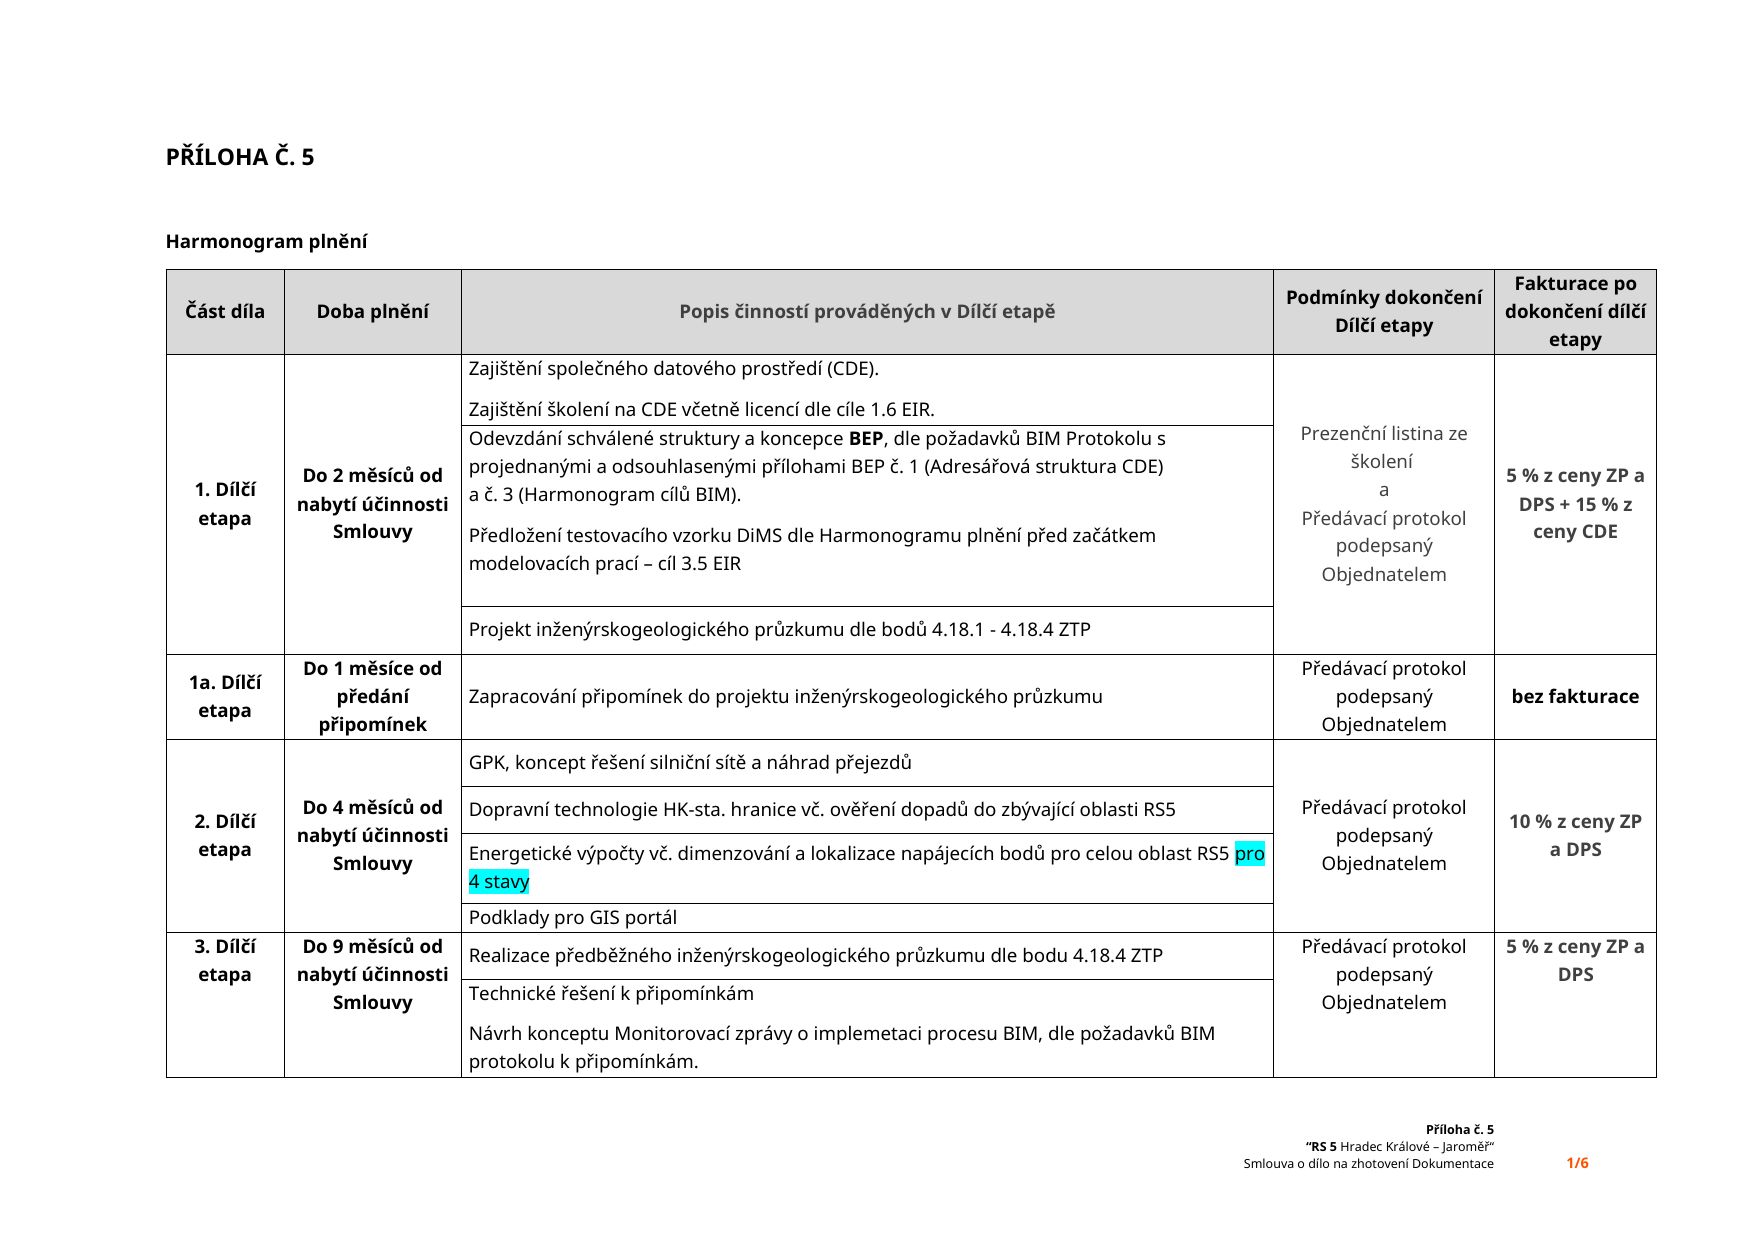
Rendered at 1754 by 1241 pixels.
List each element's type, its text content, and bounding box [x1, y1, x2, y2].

table_header Doba plnění [285, 270, 461, 354]
table_cell Podklady pro GIS portál [462, 904, 1273, 932]
table_cell Do 9 měsíců od nabytí účinnosti Smlouvy [285, 933, 461, 1077]
table_header Podmínky dokončení Dílčí etapy [1274, 270, 1494, 354]
table_cell Prezenční listina ze školení a Předávací protokol podepsaný Objednatelem [1274, 355, 1494, 654]
table_header Část díla [167, 270, 284, 354]
table_header Fakturace po dokončení dílčí etapy [1495, 270, 1656, 354]
table_cell Do 4 měsíců od nabytí účinnosti Smlouvy [285, 740, 461, 932]
table_cell Projekt inženýrskogeologického průzkumu dle bodů 4.18.1 - 4.18.4 ZTP [462, 607, 1273, 654]
table_cell Realizace předběžného inženýrskogeologického průzkumu dle bodu 4.18.4 ZTP [462, 933, 1273, 979]
table_cell 5 % z ceny ZP a DPS + 15 % z ceny CDE [1495, 355, 1656, 654]
table_cell 3. Dílčí etapa [167, 933, 284, 1077]
table_header Popis činností prováděných v Dílčí etapě [462, 270, 1273, 354]
table_cell bez fakturace [1495, 655, 1656, 739]
table_cell Energetické výpočty vč. dimenzování a lokalizace napájecích bodů pro celou oblast RS5 pro 4 stavy [462, 834, 1273, 903]
table_cell 1. Dílčí etapa [167, 355, 284, 654]
table_cell 5 % z ceny ZP a DPS [1495, 933, 1656, 1077]
table_cell Předávací protokol podepsaný Objednatelem [1274, 740, 1494, 932]
table_cell Odevzdání schválené struktury a koncepce BEP, dle požadavků BIM Protokolu s projednanými a odsouhlasenými přílohami BEP č. 1 (Adresářová struktura CDE) a č. 3 (Harmonogram cílů BIM). Předložení testovacího vzorku DiMS dle Harmonogramu plnění před začátkem modelovacích prací – cíl 3.5 EIR [462, 426, 1273, 606]
table_cell Do 1 měsíce od předání připomínek [285, 655, 461, 739]
table_cell 10 % z ceny ZP a DPS [1495, 740, 1656, 932]
text Příloha č. 5 [165, 141, 1588, 173]
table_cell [462, 980, 1273, 1077]
table_cell Zajištění společného datového prostředí (CDE). Zajištění školení na CDE včetně licencí dle cíle 1.6 EIR. [462, 355, 1273, 424]
table_cell Předávací protokol podepsaný Objednatelem [1274, 933, 1494, 1077]
table_cell 2. Dílčí etapa [167, 740, 284, 932]
table_cell Předávací protokol podepsaný Objednatelem [1274, 655, 1494, 739]
list Harmonogram plnění [165, 229, 1588, 254]
table_cell Do 2 měsíců od nabytí účinnosti Smlouvy [285, 355, 461, 654]
table_cell 1a. Dílčí etapa [167, 655, 284, 739]
table_cell Zapracování připomínek do projektu inženýrskogeologického průzkumu [462, 655, 1273, 739]
table_cell Dopravní technologie HK-sta. hranice vč. ověření dopadů do zbývající oblasti RS5 [462, 787, 1273, 833]
table_cell GPK, koncept řešení silniční sítě a náhrad přejezdů [462, 740, 1273, 786]
